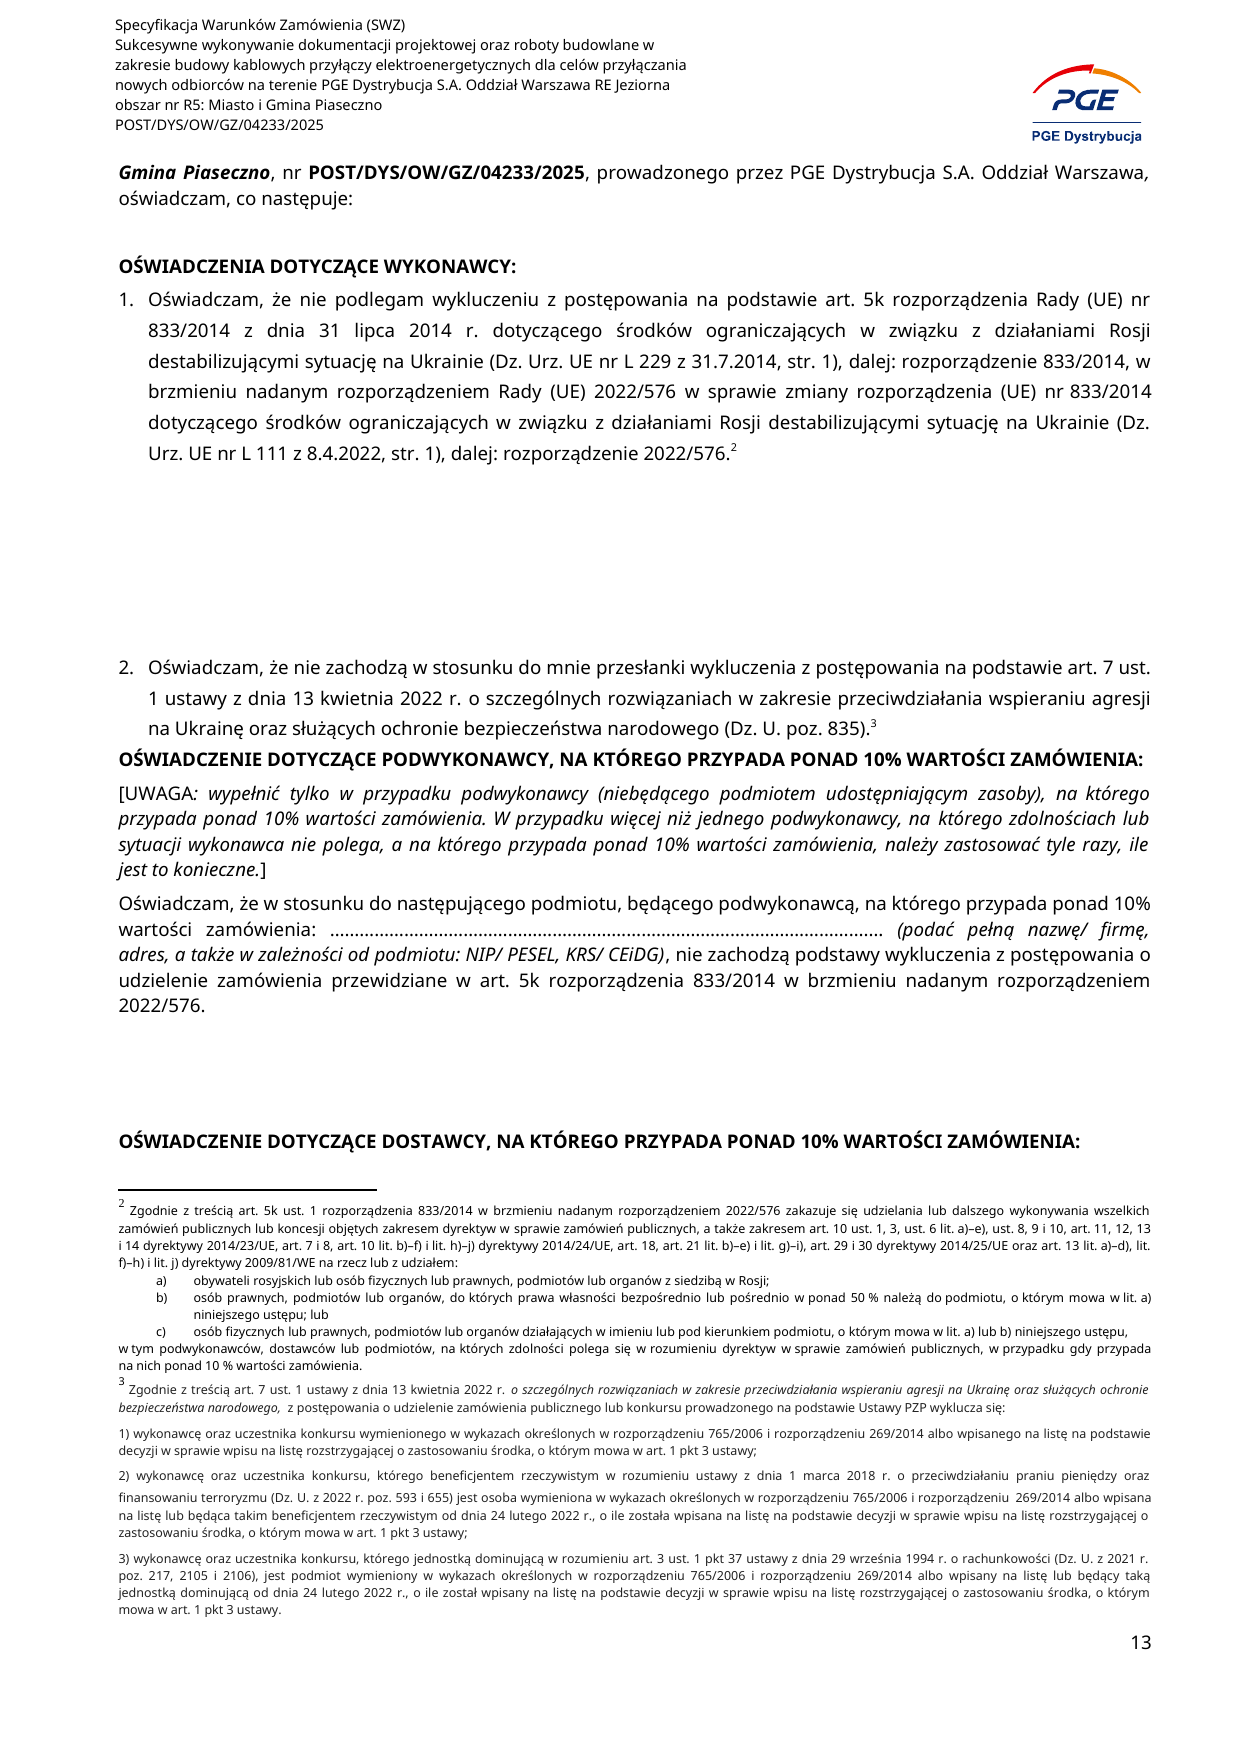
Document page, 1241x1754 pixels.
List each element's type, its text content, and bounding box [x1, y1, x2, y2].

text OŚWIADCZENIE DOTYCZĄCE DOSTAWCY, NA KTÓREGO PRZYPADA PONAD 10% WARTOŚCI ZAMÓWIENIA: [118, 1128, 1152, 1153]
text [118, 160, 1152, 211]
text OŚWIADCZENIE DOTYCZĄCE PODWYKONAWCY, NA KTÓREGO PRZYPADA PONAD 10% WARTOŚCI ZAMÓWIENIA: [118, 746, 1152, 772]
text Oświadczam, że w stosunku do następującego podmiotu, będącego podwykonawcą, na którego przypada ponad 10% wartości zamówienia: ……………………………………………………………………………………………….… (podać pełną nazwę/ firmę, adres, a także w zależności od podmiotu: NIP/ PESEL, KRS/ CEiDG), nie zachodzą podstawy wykluczenia z postępowania o udzielenie zamówienia przewidziane w art. 5k rozporządzenia 833/2014 w brzmieniu nadanym rozporządzeniem 2022/576. [118, 890, 1152, 1018]
text [UWAGA: wypełnić tylko w przypadku podwykonawcy (niebędącego podmiotem udostępniającym zasoby), na którego przypada ponad 10% wartości zamówienia. W przypadku więcej niż jednego podwykonawcy, na którego zdolnościach lub sytuacji wykonawca nie polega, a na którego przypada ponad 10% wartości zamówienia, należy zastosować tyle razy, ile jest to konieczne.] [118, 780, 1152, 882]
text OŚWIADCZENIA DOTYCZĄCE WYKONAWCY: [118, 253, 1152, 278]
list Oświadczam, że nie zachodzą w stosunku do mnie przesłanki wykluczenia z postępowania na podstawie art. 7 ust. 1 ustawy z dnia 13 kwietnia 2022 r. o szczególnych rozwiązaniach w zakresie przeciwdziałania wspieraniu agresji na Ukrainę oraz służących ochronie bezpieczeństwa narodowego (Dz. U. poz. 835). [118, 654, 1152, 741]
list Oświadczam, że nie podlegam wykluczeniu z postępowania na podstawie art. 5k rozporządzenia Rady (UE) nr 833/2014 z dnia 31 lipca 2014 r. dotyczącego środków ograniczających w związku z działaniami Rosji destabilizującymi sytuację na Ukrainie (Dz. Urz. UE nr L 229 z 31.7.2014, str. 1), dalej: rozporządzenie 833/2014, w brzmieniu nadanym rozporządzeniem Rady (UE) 2022/576 w sprawie zmiany rozporządzenia (UE) nr 833/2014 dotyczącego środków ograniczających w związku z działaniami Rosji destabilizującymi sytuację na Ukrainie (Dz. Urz. UE nr L 111 z 8.4.2022, str. 1), dalej: rozporządzenie 2022/576. [118, 287, 1152, 465]
